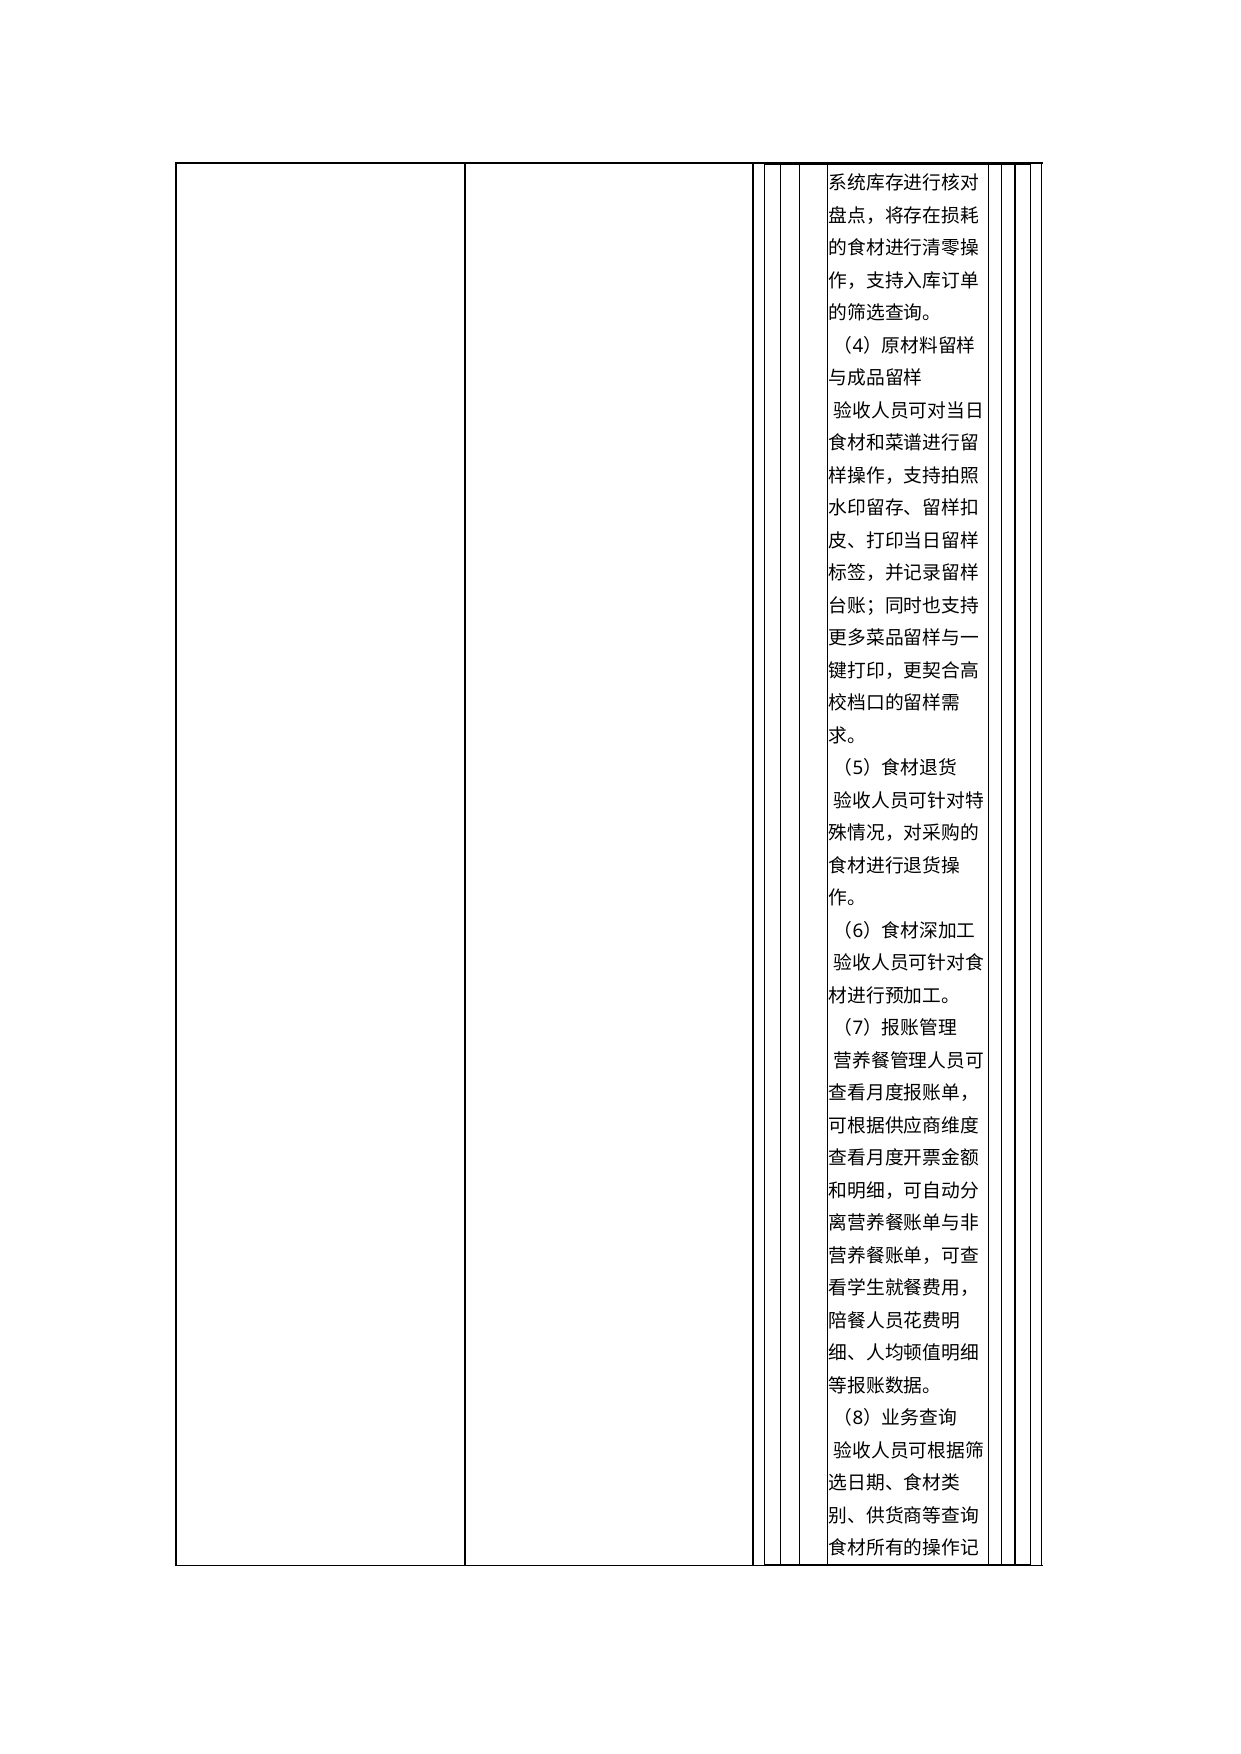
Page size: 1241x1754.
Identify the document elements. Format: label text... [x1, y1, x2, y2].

table_cell [1002, 165, 1014, 1564]
table_cell [754, 164, 764, 1565]
table_cell [765, 165, 780, 1564]
table_cell [1016, 165, 1030, 1564]
table_cell [989, 165, 1001, 1564]
table_cell [466, 164, 752, 1565]
table_cell [781, 165, 799, 1564]
table_cell 1 [177, 164, 464, 1565]
table_cell [828, 165, 988, 1564]
table_cell [800, 165, 827, 1564]
table_cell [1031, 164, 1041, 1565]
